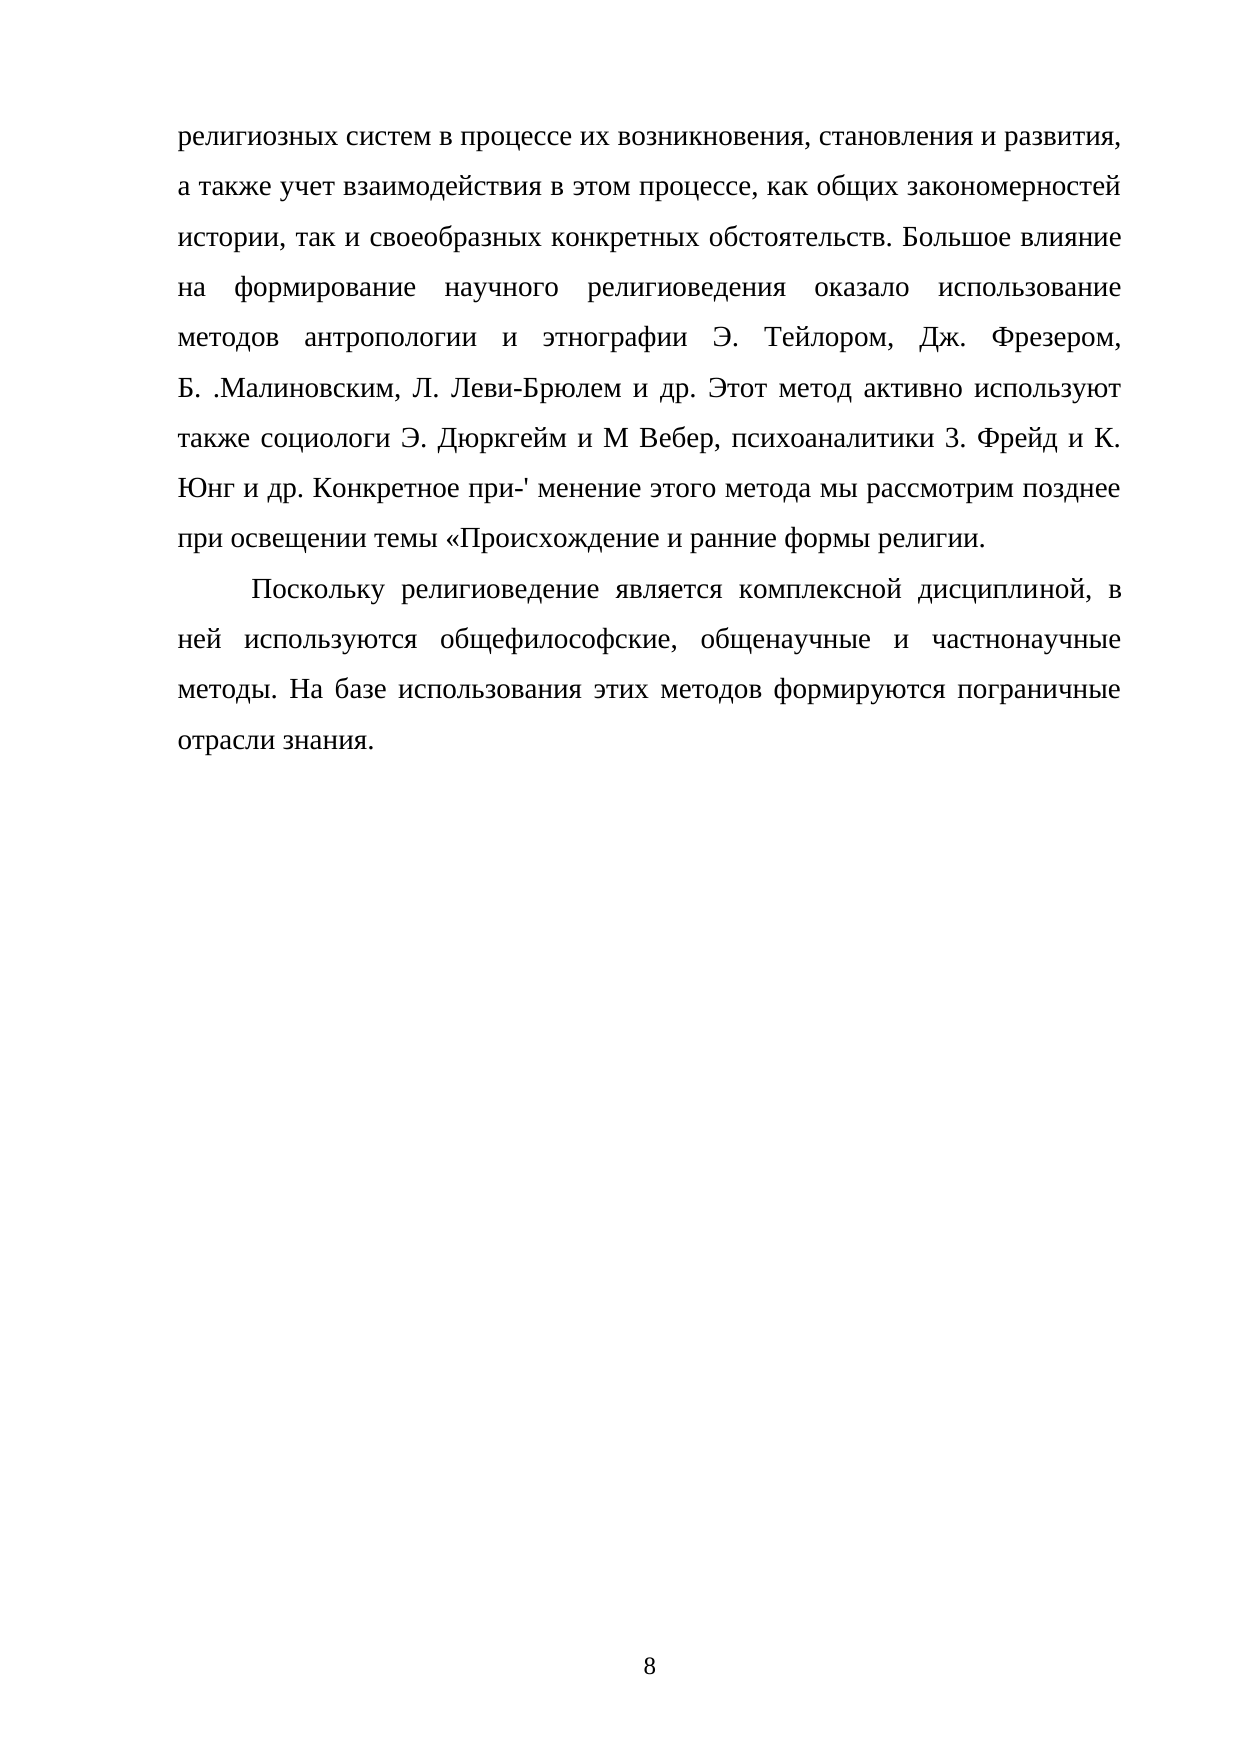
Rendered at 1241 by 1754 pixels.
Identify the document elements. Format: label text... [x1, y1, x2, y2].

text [177, 118, 1122, 554]
text Поскольку религиоведение является комплексной дисциплиной, в ней используются общефилософские, общенаучные и частнонаучные методы. На базе использования этих методов формируются пограничные отрасли знания. [177, 571, 1122, 755]
